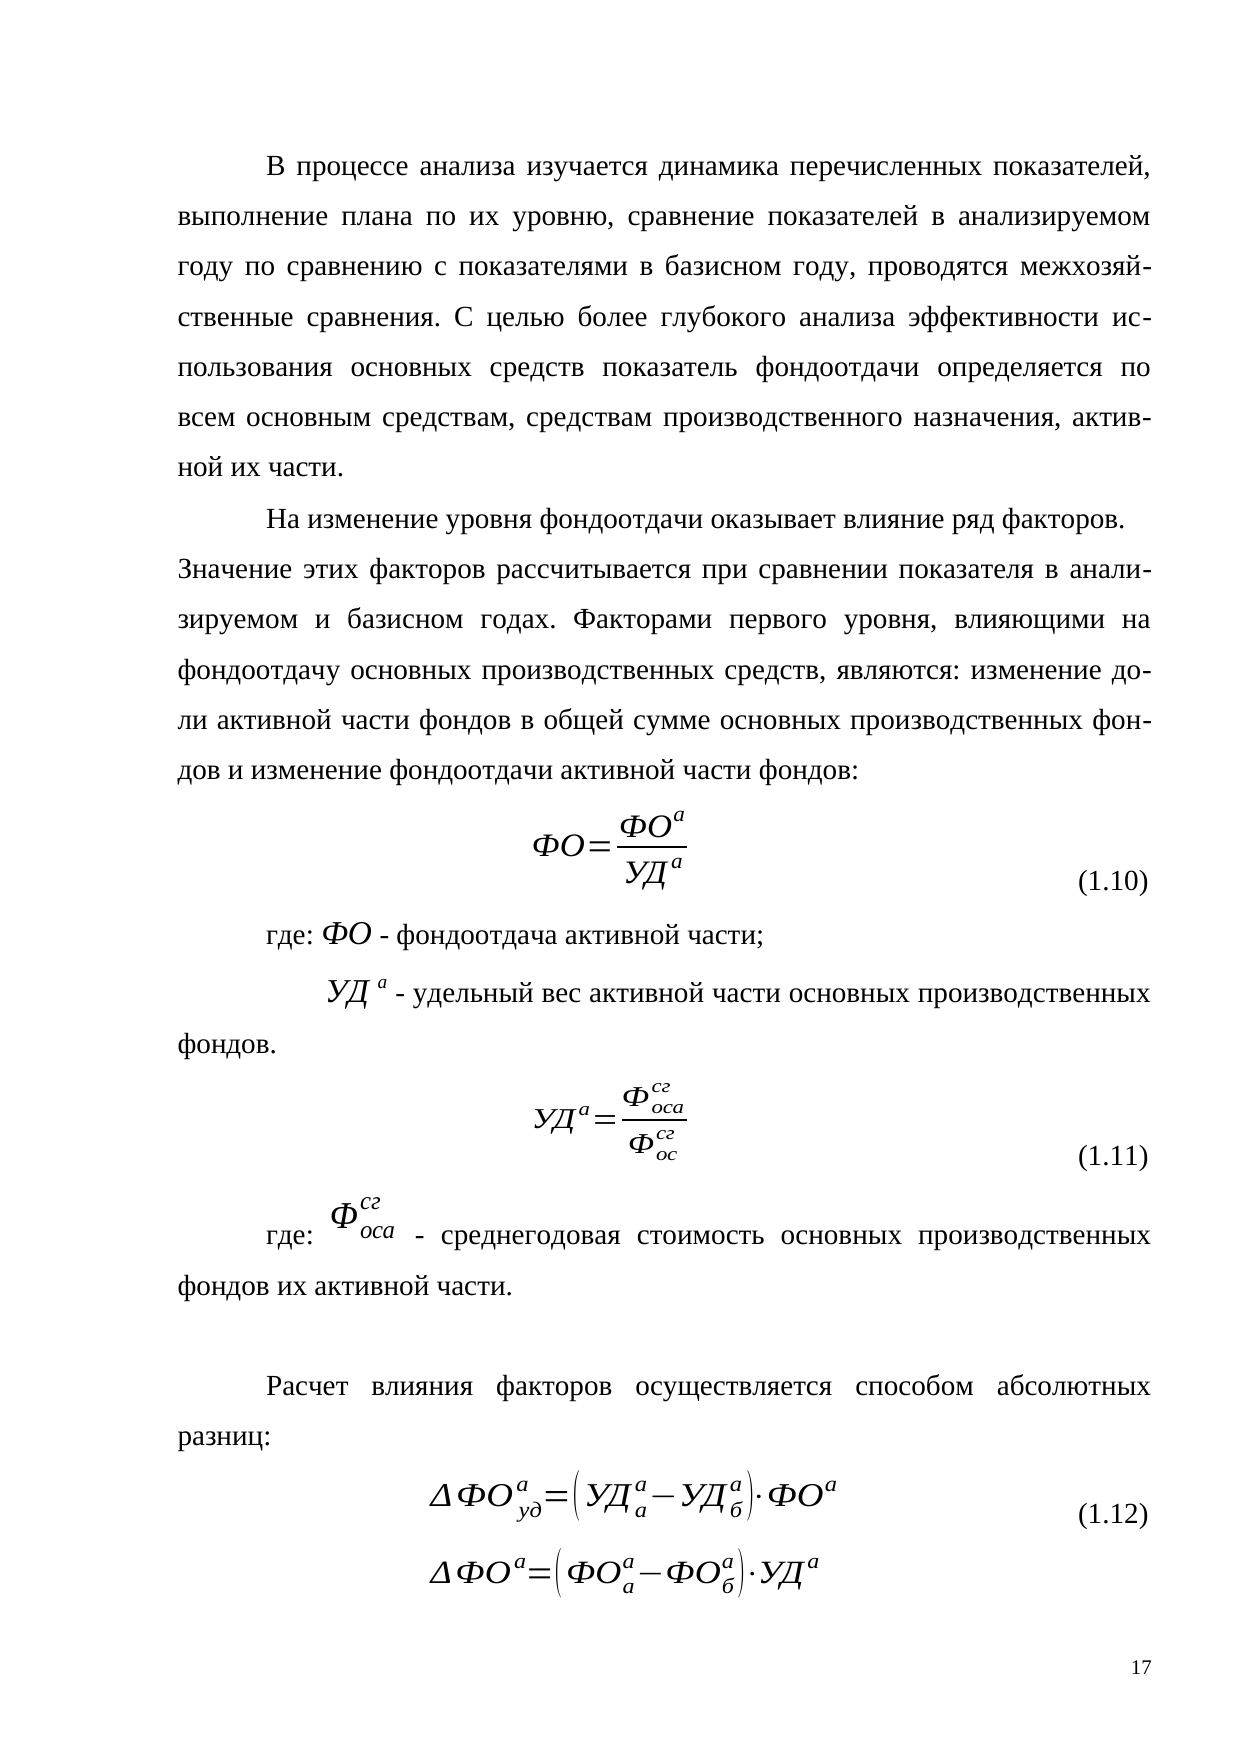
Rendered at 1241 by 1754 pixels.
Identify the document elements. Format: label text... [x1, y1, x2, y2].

text Расчет влияния факторов осуществляется способом абсолютных разниц: [177, 1368, 1152, 1452]
text УД а - удельный вес активной части основных производственных фондов. [177, 971, 1152, 1059]
text (1.10) [177, 803, 1152, 897]
text где: - среднегодовая стоимость основных производственных фондов их активной части. [177, 1188, 1152, 1301]
text На изменение уровня фондоотдачи оказывает влияние ряд факторов. [177, 501, 1152, 534]
text Значение этих факторов рассчитывается при сравнении показателя в анализируемом и базисном годах. Факторами первого уровня, влияющими на фондоотдачу основных производственных средств, являются: изменение доли активной части фондов в общей сумме основных производственных фондов и изменение фондоотдачи активной части фондов: [177, 551, 1152, 786]
text где: ФО - фондоотдача активной части; [177, 913, 1152, 952]
text (1.12) [177, 1469, 1152, 1530]
text В процессе анализа изучается динамика перечисленных показателей, выполнение плана по их уровню, сравнение показателей в анализируемом году по сравнению с показателями в базисном году, проводятся межхозяйственные сравнения. С целью более глубокого анализа эффективности использования основных средств показатель фондоотдачи определяется по всем основным средствам, средствам производственного назначения, активной их части. [177, 148, 1152, 483]
text (1.11) [177, 1076, 1152, 1172]
